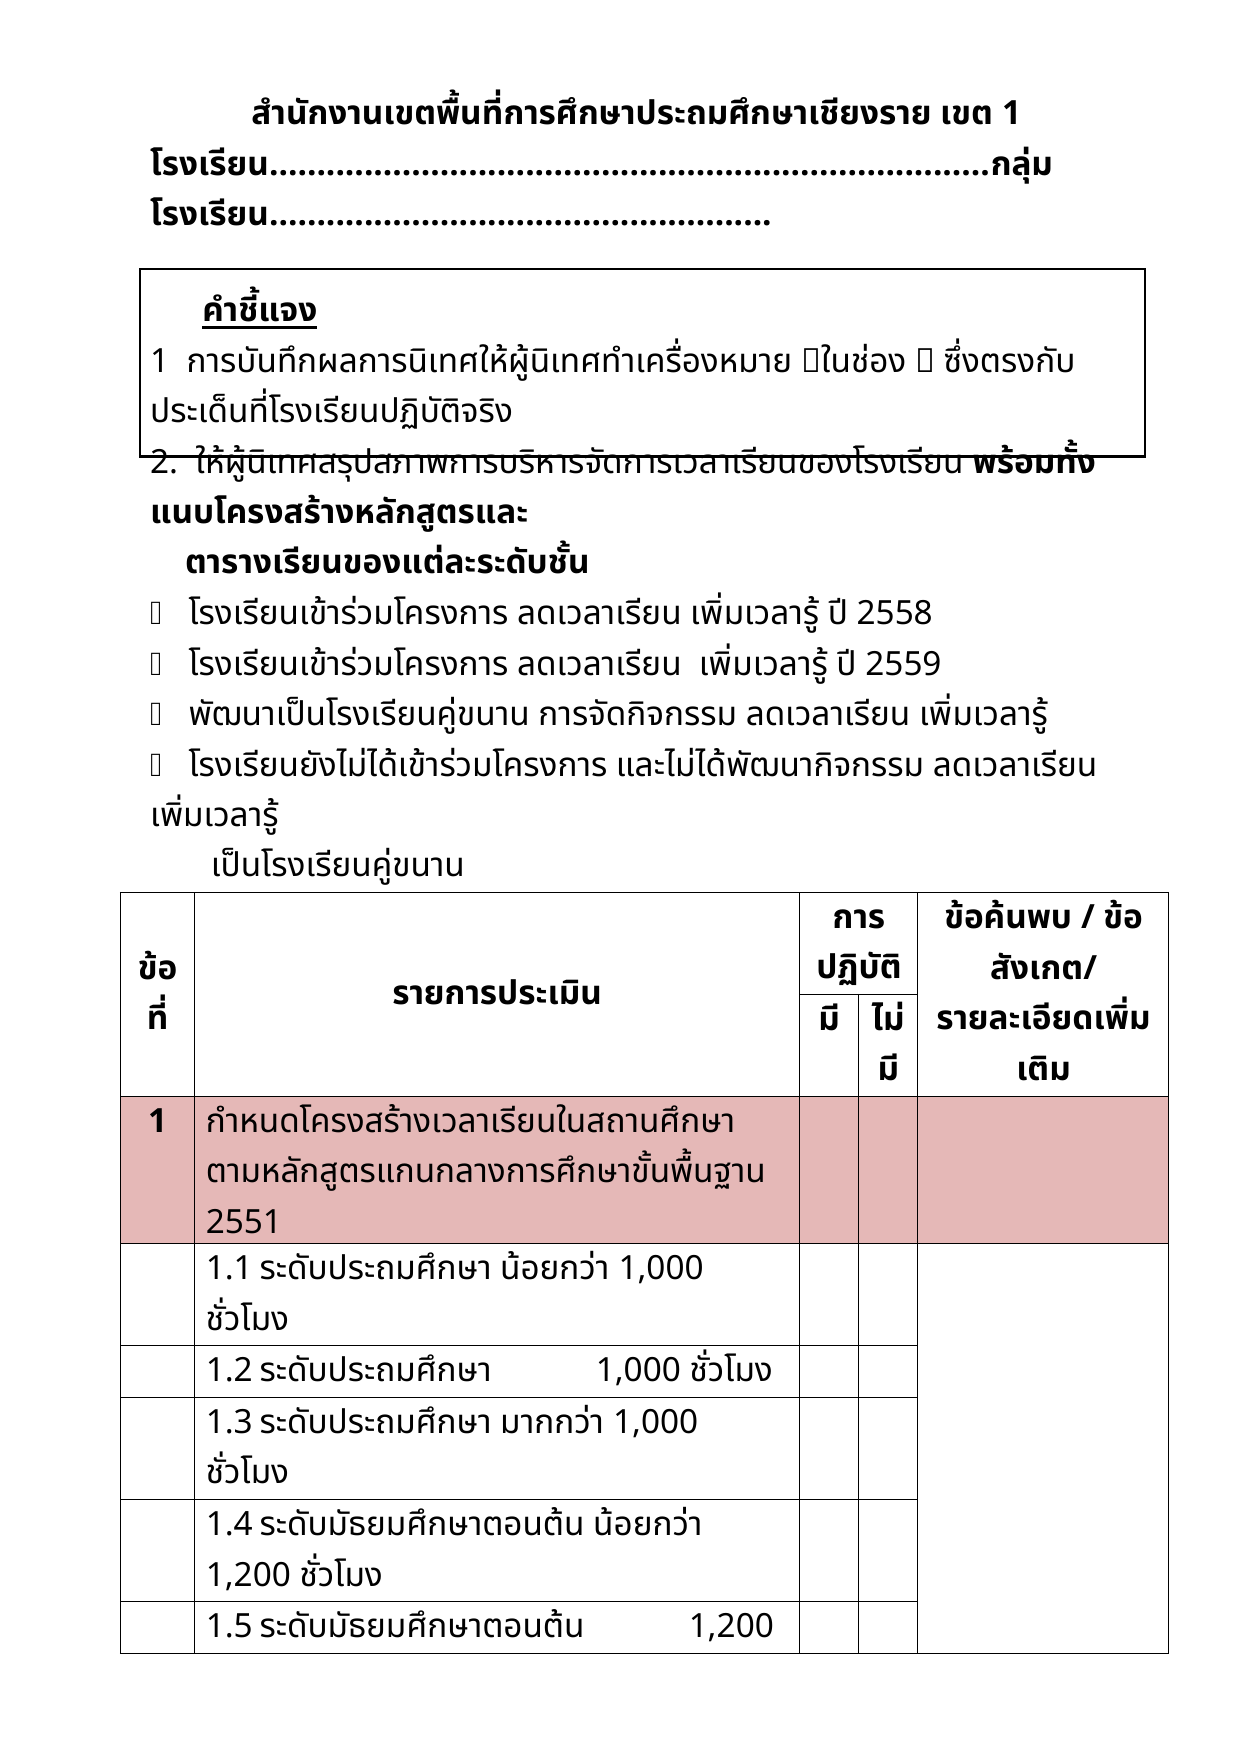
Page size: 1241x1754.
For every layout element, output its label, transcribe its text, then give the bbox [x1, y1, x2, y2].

text สำนักงานเขตพื้นที่การศึกษาประถมศึกษาเชียงราย เขต 1 [150, 89, 1122, 139]
table_cell [121, 1500, 194, 1601]
table_cell [800, 1097, 858, 1243]
text โรงเรียนยังไม่ได้เข้าร่วมโครงการ และไม่ได้พัฒนากิจกรรม ลดเวลาเรียน เพิ่มเวลารู้ [150, 741, 1122, 841]
text 1 การบันทึกผลการนิเทศให้ผู้นิเทศทำเครื่องหมาย ในช่อง ซึ่งตรงกับประเด็นที่โรงเรียนปฏิบัติจริง [150, 336, 1122, 437]
text โรงเรียน............................................................................กลุ่มโรงเรียน..................................................... [150, 139, 1122, 241]
table_cell [800, 1244, 858, 1345]
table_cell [195, 1602, 799, 1653]
table_cell 1.3ระดับประถมศึกษา มากกว่า 1,000 ชั่วโมง [195, 1398, 799, 1499]
table_cell [918, 1097, 1168, 1243]
table_header การปฏิบัติ [800, 893, 917, 994]
text โรงเรียนเข้าร่วมโครงการ ลดเวลาเรียน เพิ่มเวลารู้ ปี 2558 [150, 589, 1122, 639]
text พัฒนาเป็นโรงเรียนคู่ขนาน การจัดกิจกรรม ลดเวลาเรียน เพิ่มเวลารู้ [150, 690, 1122, 741]
table_cell มี [800, 995, 858, 1096]
table_cell [859, 1500, 917, 1601]
table_cell [121, 1398, 194, 1499]
text เป็นโรงเรียนคู่ขนาน [150, 841, 1122, 892]
table_cell [800, 1346, 858, 1397]
table_cell 1 [121, 1097, 194, 1243]
table_cell [121, 1346, 194, 1397]
table_cell [859, 1244, 917, 1345]
text 2. ให้ผู้นิเทศสรุปสภาพการบริหารจัดการเวลาเรียนของโรงเรียน พร้อมทั้งแนบโครงสร้างหลักสูตรและ [150, 458, 1122, 538]
table_cell [800, 1602, 858, 1653]
text โรงเรียนเข้าร่วมโครงการ ลดเวลาเรียน เพิ่มเวลารู้ ปี 2559 [150, 639, 1122, 690]
table_cell [800, 1500, 858, 1601]
text 2. ให้ผู้นิเทศสรุปสภาพการบริหารจัดการเวลาเรียนของโรงเรียน พร้อมทั้งแนบโครงสร้างหลักสูตรและ [150, 437, 1122, 455]
text ตารางเรียนของแต่ละระดับชั้น [150, 538, 1122, 589]
table_header ข้อที่ [121, 893, 194, 1096]
table_header ข้อค้นพบ / ข้อสังเกต/ รายละเอียดเพิ่มเติม [918, 893, 1168, 1096]
table_cell กำหนดโครงสร้างเวลาเรียนในสถานศึกษา ตามหลักสูตรแกนกลางการศึกษาขั้นพื้นฐาน 2551 [195, 1097, 799, 1243]
table_cell [121, 1602, 194, 1653]
table_header รายการประเมิน [195, 893, 799, 1096]
table_cell [800, 1398, 858, 1499]
table_cell [859, 1097, 917, 1243]
table_cell [121, 1244, 194, 1345]
table_cell 1.2ระดับประถมศึกษา 1,000 ชั่วโมง [195, 1346, 799, 1397]
table_cell 1.4ระดับมัธยมศึกษาตอนต้น น้อยกว่า 1,200 ชั่วโมง [195, 1500, 799, 1601]
table_cell 1.1ระดับประถมศึกษา น้อยกว่า 1,000 ชั่วโมง [195, 1244, 799, 1345]
text คำชี้แจง [150, 286, 1122, 336]
table_cell [859, 1398, 917, 1499]
table_cell [859, 1346, 917, 1397]
table_cell [859, 1602, 917, 1653]
table_cell ไม่มี [859, 995, 917, 1096]
table_cell [918, 1244, 1168, 1653]
